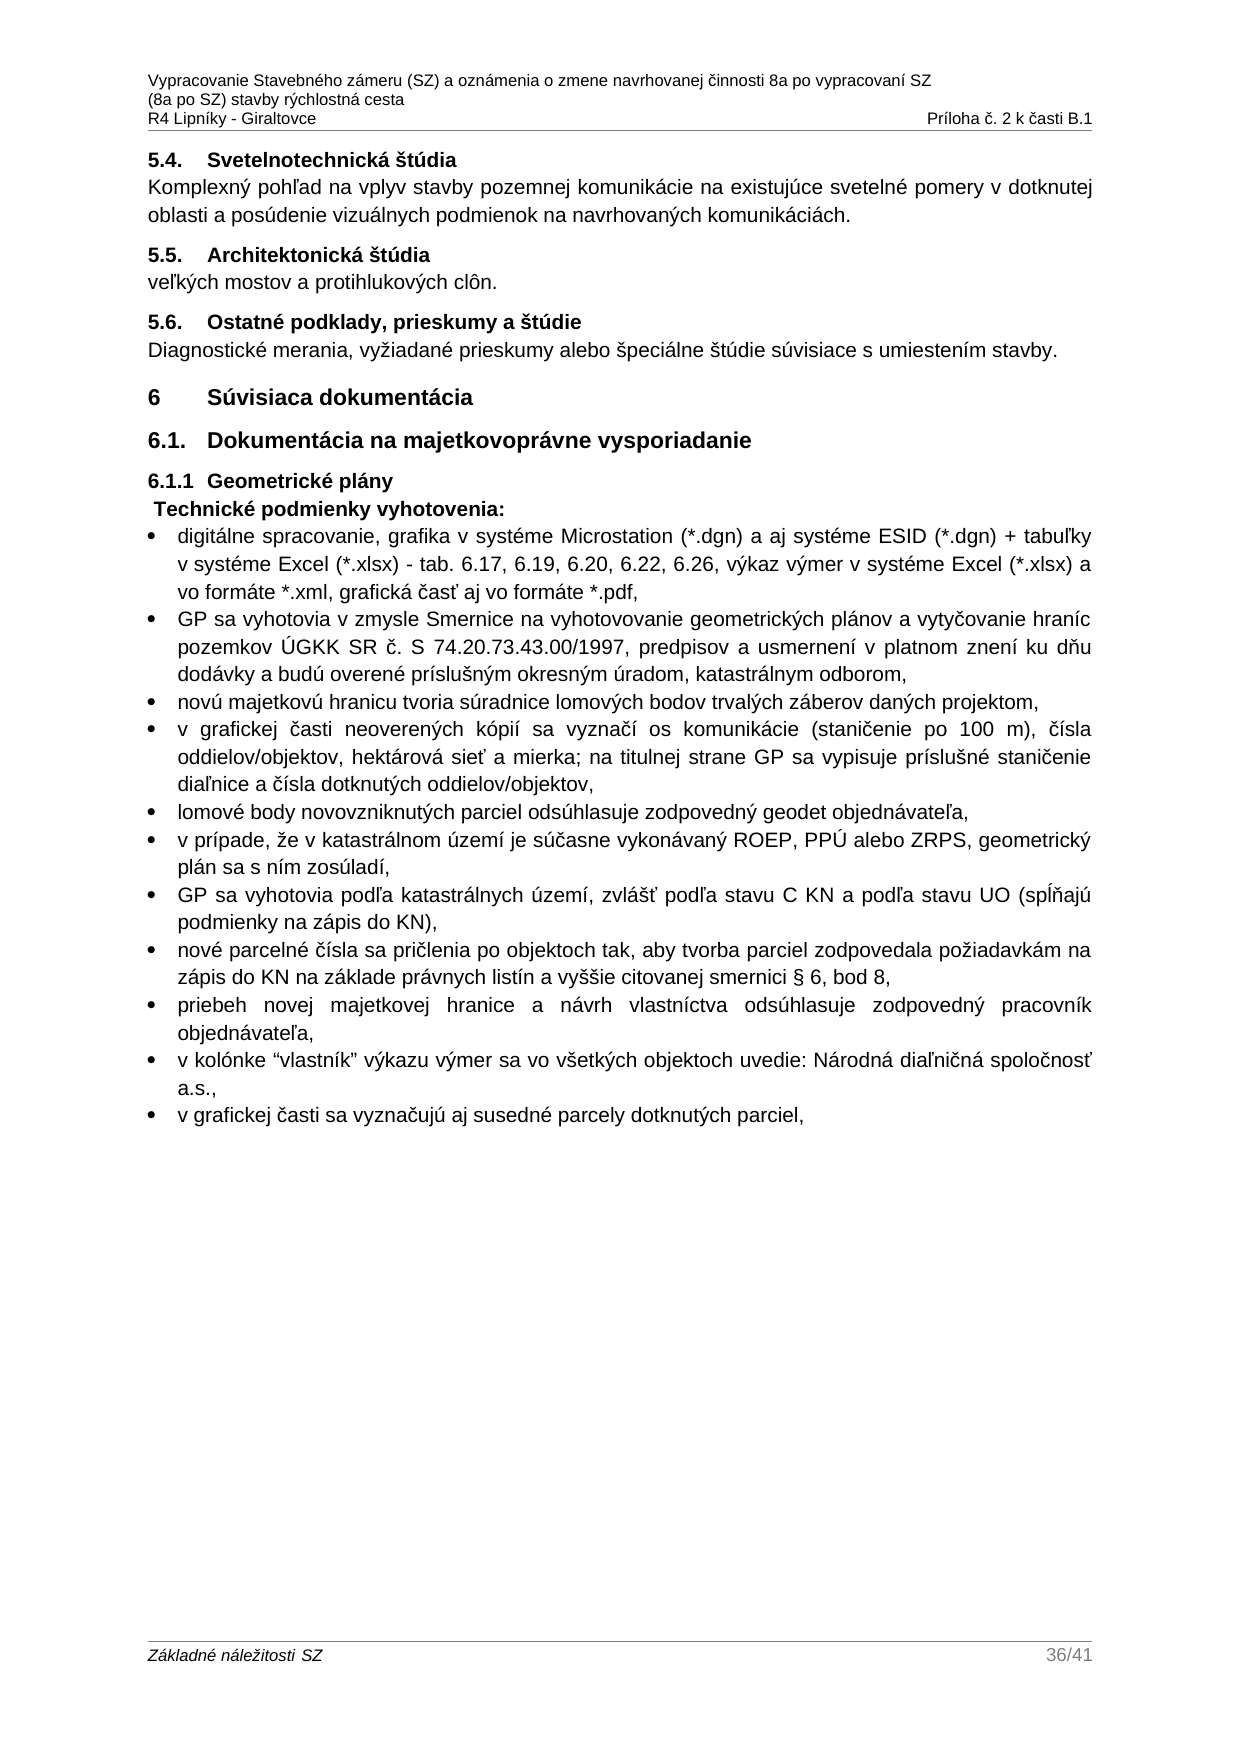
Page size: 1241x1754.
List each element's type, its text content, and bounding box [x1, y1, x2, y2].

list nové parcelné čísla sa pričlenia po objektoch tak, aby tvorba parciel zodpovedala požiadavkám na zápis do KN na základe právnych listín a vyššie citovanej smernici § 6, bod 8, [148, 938, 1092, 989]
list GP sa vyhotovia v zmysle Smernice na vyhotovovanie geometrických plánov a vytyčovanie hraníc pozemkov ÚGKK SR č. S 74.20.73.43.00/1997, predpisov a usmernení v platnom znení ku dňu dodávky a budú overené príslušným okresným úradom, katastrálnym odborom, [148, 607, 1092, 686]
text veľkých mostov a protihlukových clôn. [148, 270, 1092, 294]
list lomové body novovzniknutých parciel odsúhlasuje zodpovedný geodet objednávateľa, [148, 800, 1092, 824]
text Technické podmienky vyhotovenia: [148, 497, 1092, 521]
list Svetelnotechnická štúdia [148, 148, 1092, 172]
subtitle Súvisiaca dokumentácia [148, 384, 1092, 410]
list GP sa vyhotovia podľa katastrálnych území, zvlášť podľa stavu C KN a podľa stavu UO (spĺňajú podmienky na zápis do KN), [148, 882, 1092, 934]
list v prípade, že v katastrálnom území je súčasne vykonávaný ROEP, PPÚ alebo ZRPS, geometrický plán sa s ním zosúladí, [148, 827, 1092, 879]
list Ostatné podklady, prieskumy a štúdie [148, 310, 1092, 334]
list priebeh novej majetkovej hranice a návrh vlastníctva odsúhlasuje zodpovedný pracovník objednávateľa, [148, 993, 1092, 1044]
text Diagnostické merania, vyžiadané prieskumy alebo špeciálne štúdie súvisiace s umiestením stavby. [148, 338, 1092, 362]
list Geometrické plány [148, 469, 1092, 493]
list digitálne spracovanie, grafika v systéme Microstation (*.dgn) a aj systéme ESID (*.dgn) + tabuľky v systéme Excel (*.xlsx) - tab. 6.17, 6.19, 6.20, 6.22, 6.26, výkaz výmer v systéme Excel (*.xlsx) a vo formáte *.xml, grafická časť aj vo formáte *.pdf, [148, 524, 1092, 603]
list novú majetkovú hranicu tvoria súradnice lomových bodov trvalých záberov daných projektom, [148, 689, 1092, 714]
text Komplexný pohľad na vplyv stavby pozemnej komunikácie na existujúce svetelné pomery v dotknutej oblasti a posúdenie vizuálnych podmienok na navrhovaných komunikáciách. [148, 175, 1092, 227]
list Architektonická štúdia [148, 243, 1092, 267]
list v grafickej časti neoverených kópií sa vyznačí os komunikácie (staničenie po 100 m), čísla oddielov/objektov, hektárová sieť a mierka; na titulnej strane GP sa vypisuje príslušné staničenie diaľnice a čísla dotknutých oddielov/objektov, [148, 717, 1092, 796]
list v grafickej časti sa vyznačujú aj susedné parcely dotknutých parciel, [148, 1103, 1092, 1127]
list v kolónke “vlastník” výkazu výmer sa vo všetkých objektoch uvedie: Národná diaľničná spoločnosť a.s., [148, 1048, 1092, 1099]
list Dokumentácia na majetkovoprávne vysporiadanie [148, 427, 1092, 453]
